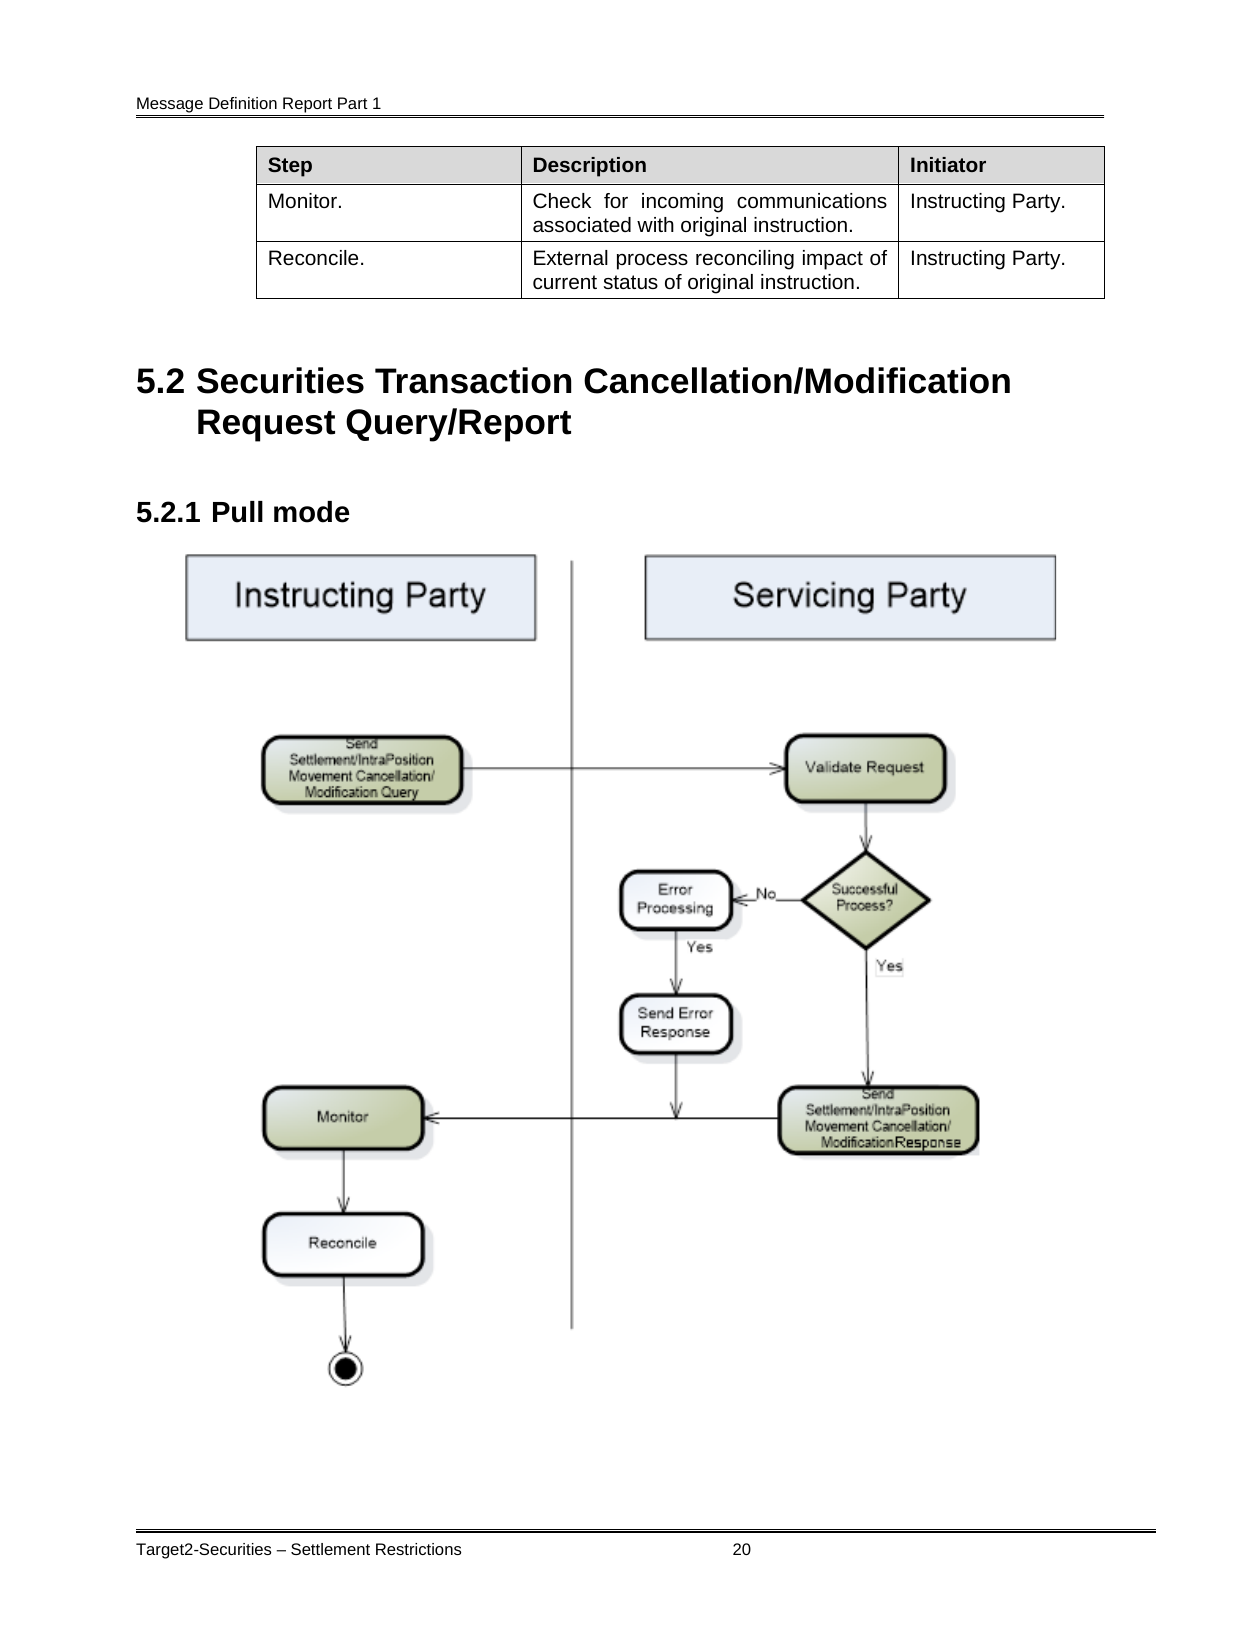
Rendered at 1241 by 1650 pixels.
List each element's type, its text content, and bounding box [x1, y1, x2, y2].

table_header Step [257, 147, 521, 183]
table_header Initiator [899, 147, 1104, 183]
table_cell External process reconciling impact of current status of original instruction. [522, 242, 898, 298]
subtitle Pull mode [136, 495, 1104, 529]
subtitle Securities Transaction Cancellation/Modification Request Query/Report [136, 361, 1104, 442]
table_cell Check for incoming communications associated with original instruction. [522, 185, 898, 241]
picture [184, 553, 1057, 1397]
table_cell Monitor. [257, 185, 521, 241]
table_cell Instructing Party. [899, 242, 1104, 298]
table_cell Reconcile. [257, 242, 521, 298]
table_cell Instructing Party. [899, 185, 1104, 241]
table_header Description [522, 147, 898, 183]
